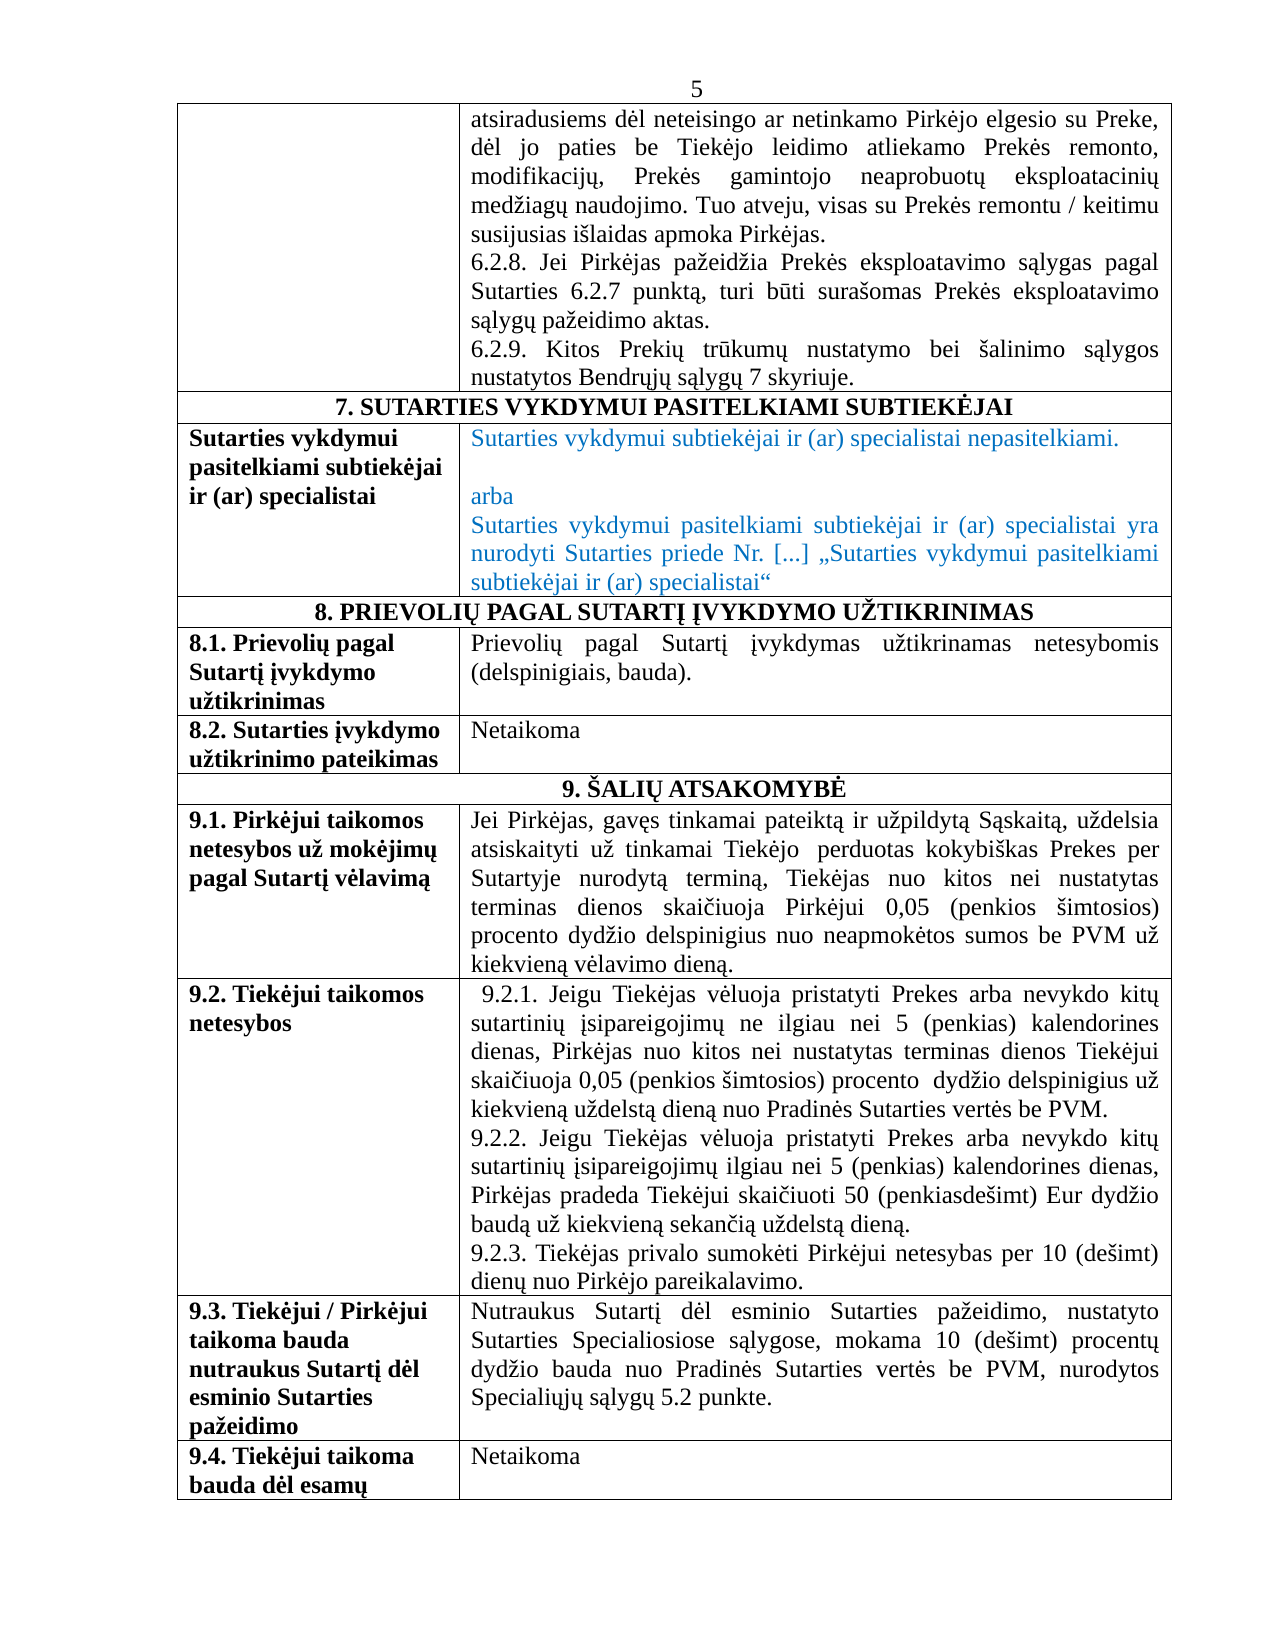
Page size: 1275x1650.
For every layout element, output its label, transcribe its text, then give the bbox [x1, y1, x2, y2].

table_cell 9. ŠALIŲ ATSAKOMYBĖ [178, 774, 1171, 804]
table_cell Netaikoma [460, 716, 1171, 773]
table_cell Sutarties vykdymui subtiekėjai ir (ar) specialistai nepasitelkiami. arba Sutarties vykdymui pasitelkiami subtiekėjai ir (ar) specialistai yra nurodyti Sutarties priede Nr. [...] „Sutarties vykdymui pasitelkiami subtiekėjai ir (ar) specialistai“ [460, 424, 1171, 596]
table_cell Nutraukus Sutartį dėl esminio Sutarties pažeidimo, nustatyto Sutarties Specialiosiose sąlygose, mokama 10 (dešimt) procentų dydžio bauda nuo Pradinės Sutarties vertės be PVM, nurodytos Specialiųjų sąlygų 5.2 punkte. [460, 1296, 1171, 1440]
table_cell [460, 104, 1171, 391]
table_cell 9.2.1. Jeigu Tiekėjas vėluoja pristatyti Prekes arba nevykdo kitų sutartinių įsipareigojimų ne ilgiau nei 5 (penkias) kalendorines dienas, Pirkėjas nuo kitos nei nustatytas terminas dienos Tiekėjui skaičiuoja 0,05 (penkios šimtosios) procento dydžio delspinigius už kiekvieną uždelstą dieną nuo Pradinės Sutarties vertės be PVM. 9.2.2. Jeigu Tiekėjas vėluoja pristatyti Prekes arba nevykdo kitų sutartinių įsipareigojimų ilgiau nei 5 (penkias) kalendorines dienas, Pirkėjas pradeda Tiekėjui skaičiuoti 50 (penkiasdešimt) Eur dydžio baudą už kiekvieną sekančią uždelstą dieną. 9.2.3. Tiekėjas privalo sumokėti Pirkėjui netesybas per 10 (dešimt) dienų nuo Pirkėjo pareikalavimo. [460, 979, 1171, 1295]
table_cell Jei Pirkėjas, gavęs tinkamai pateiktą ir užpildytą Sąskaitą, uždelsia atsiskaityti už tinkamai Tiekėjo perduotas kokybiškas Prekes per Sutartyje nurodytą terminą, Tiekėjas nuo kitos nei nustatytas terminas dienos skaičiuoja Pirkėjui 0,05 (penkios šimtosios) procento dydžio delspinigius nuo neapmokėtos sumos be PVM už kiekvieną vėlavimo dieną. [460, 805, 1171, 978]
table_cell 7. SUTARTIES VYKDYMUI PASITELKIAMI SUBTIEKĖJAI [178, 392, 1171, 422]
table_cell 8.2. Sutarties įvykdymo užtikrinimo pateikimas [178, 716, 459, 773]
table_cell 9.1. Pirkėjui taikomos netesybos už mokėjimų pagal Sutartį vėlavimą [178, 805, 459, 978]
table_cell 8. PRIEVOLIŲ PAGAL SUTARTĮ ĮVYKDYMO UŽTIKRINIMAS [178, 597, 1171, 627]
table_cell 9.3. Tiekėjui / Pirkėjui taikoma bauda nutraukus Sutartį dėl esminio Sutarties pažeidimo [178, 1296, 459, 1440]
table_cell Netaikoma [460, 1441, 1171, 1498]
table_cell 9.2. Tiekėjui taikomos netesybos [178, 979, 459, 1295]
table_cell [178, 1441, 459, 1498]
table_cell Sutarties vykdymui pasitelkiami subtiekėjai ir (ar) specialistai [178, 424, 459, 596]
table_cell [178, 104, 459, 391]
table_cell Prievolių pagal Sutartį įvykdymas užtikrinamas netesybomis (delspinigiais, bauda). [460, 628, 1171, 714]
table_cell 8.1. Prievolių pagal Sutartį įvykdymo užtikrinimas [178, 628, 459, 714]
